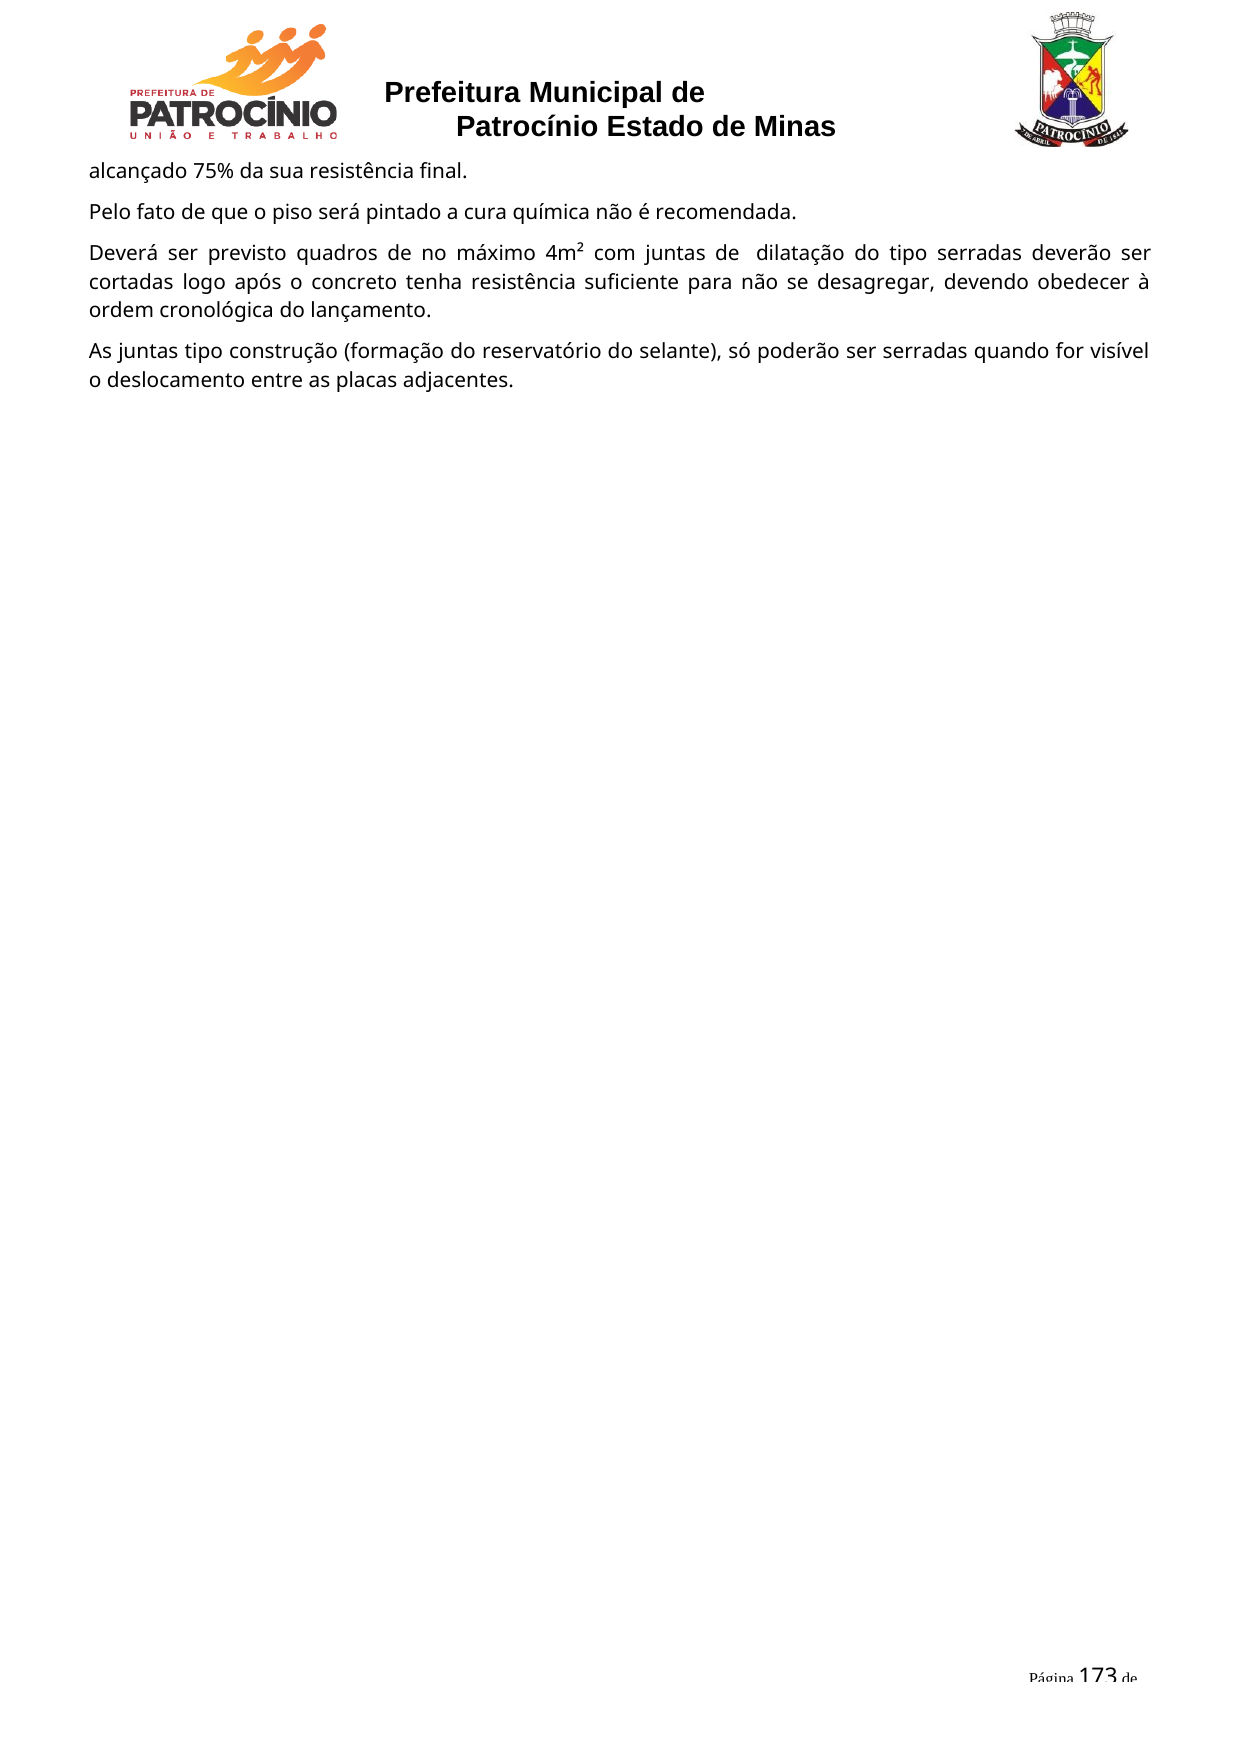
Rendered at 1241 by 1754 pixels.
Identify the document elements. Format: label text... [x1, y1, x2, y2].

text As juntas tipo construção (formação do reservatório do selante), só poderão ser serradas quando for visível o deslocamento entre as placas adjacentes. [88, 336, 1151, 393]
picture [130, 24, 337, 139]
text Deverá ser previsto quadros de no máximo 4m² com juntas de dilatação do tipo serradas deverão ser cortadas logo após o concreto tenha resistência suficiente para não se desagregar, devendo obedecer à ordem cronológica do lançamento. [88, 238, 1151, 324]
text Pelo fato de que o piso será pintado a cura química não é recomendada. [88, 197, 1219, 226]
picture [1014, 12, 1129, 147]
